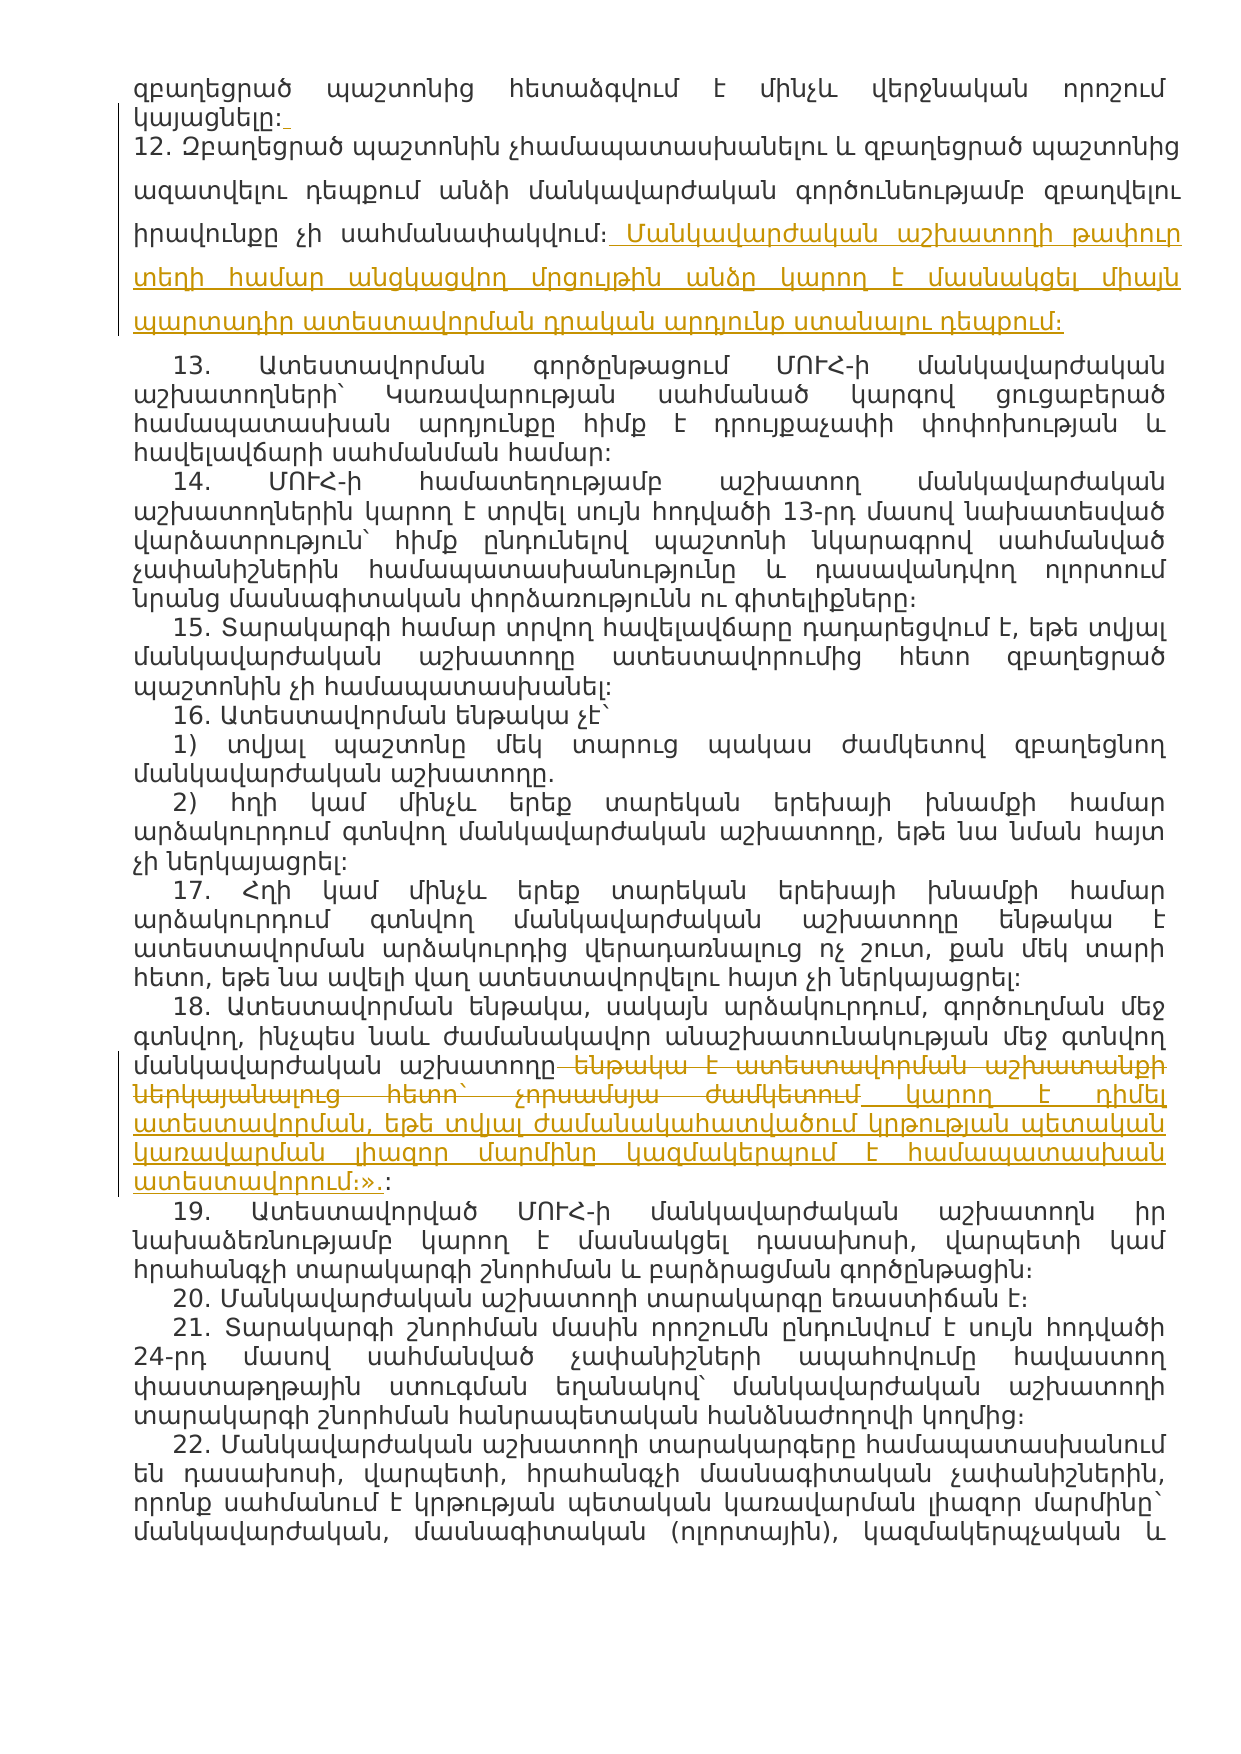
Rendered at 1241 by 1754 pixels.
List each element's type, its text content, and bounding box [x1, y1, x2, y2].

text 21. Տարակարգի շնորհման մասին որոշումն ընդունվում է սույն հոդվածի 24-րդ մասով սահմանված չափանիշների ապահովումը հավաստող փաստաթղթային ստուգման եղանակով՝ մանկավարժական աշխատողի տարակարգի շնորհման հանրապետական հանձնաժողովի կողմից։ [133, 1313, 1167, 1430]
text 18. Ատեստավորման ենթակա, սակայն արձակուրդում, գործուղման մեջ գտնվող, ինչպես նաև ժամանակավոր անաշխատունակության մեջ գտնվող մանկավարժական աշխատողը: [133, 993, 1167, 1197]
text 20. Մանկավարժական աշխատողի տարակարգը եռաստիճան է։ [133, 1284, 1167, 1313]
text 16. Ատեստավորման ենթակա չէ` [133, 701, 1167, 730]
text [133, 74, 1167, 132]
text 15. Տարակարգի համար տրվող հավելավճարը դադարեցվում է, եթե տվյալ մանկավարժական աշխատողը ատեստավորումից հետո զբաղեցրած պաշտոնին չի համապատասխանել: [133, 613, 1167, 701]
text 1) տվյալ պաշտոնը մեկ տարուց պակաս ժամկետով զբաղեցնող մանկավարժական աշխատողը. [133, 730, 1167, 788]
text 13. Ատեստավորման գործընթացում ՄՈՒՀ-ի մանկավարժական աշխատողների՝ Կառավարության սահմանած կարգով ցուցաբերած համապատասխան արդյունքը հիմք է դրույքաչափի փոփոխության և հավելավճարի սահմանման համար: [133, 351, 1167, 468]
text 12. Զբաղեցրած պաշտոնին չհամապատասխանելու և զբաղեցրած պաշտոնից ազատվելու դեպքում անձի մանկավարժական գործունեությամբ զբաղվելու իրավունքը չի սահմանափակվում։ [133, 132, 1181, 288]
text 2) հղի կամ մինչև երեք տարեկան երեխայի խնամքի համար արձակուրդում գտնվող մանկավարժական աշխատողը, եթե նա նման հայտ չի ներկայացրել: [133, 788, 1167, 876]
text 17. Հղի կամ մինչև երեք տարեկան երեխայի խնամքի համար արձակուրդում գտնվող մանկավարժական աշխատողը ենթակա է ատեստավորման արձակուրդից վերադառնալուց ոչ շուտ, քան մեկ տարի հետո, եթե նա ավելի վաղ ատեստավորվելու հայտ չի ներկայացրել: [133, 876, 1167, 993]
text 14. ՄՈՒՀ-ի համատեղությամբ աշխատող մանկավարժական աշխատողներին կարող է տրվել սույն հոդվածի 13-րդ մասով նախատեսված վարձատրություն՝ հիմք ընդունելով պաշտոնի նկարագրով սահմանված չափանիշներին համապատասխանությունը և դասավանդվող ոլորտում նրանց մասնագիտական փորձառությունն ու գիտելիքները։ [133, 468, 1167, 613]
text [133, 1430, 1167, 1547]
text 19. Ատեստավորված ՄՈՒՀ-ի մանկավարժական աշխատողն իր նախաձեռնությամբ կարող է մասնակցել դասախոսի, վարպետի կամ հրահանգչի տարակարգի շնորհման և բարձրացման գործընթացին։ [133, 1197, 1167, 1284]
text 12. Զբաղեցրած պաշտոնին չհամապատասխանելու և զբաղեցրած պաշտոնից ազատվելու դեպքում անձի մանկավարժական գործունեությամբ զբաղվելու իրավունքը չի սահմանափակվում։ [133, 290, 1181, 336]
